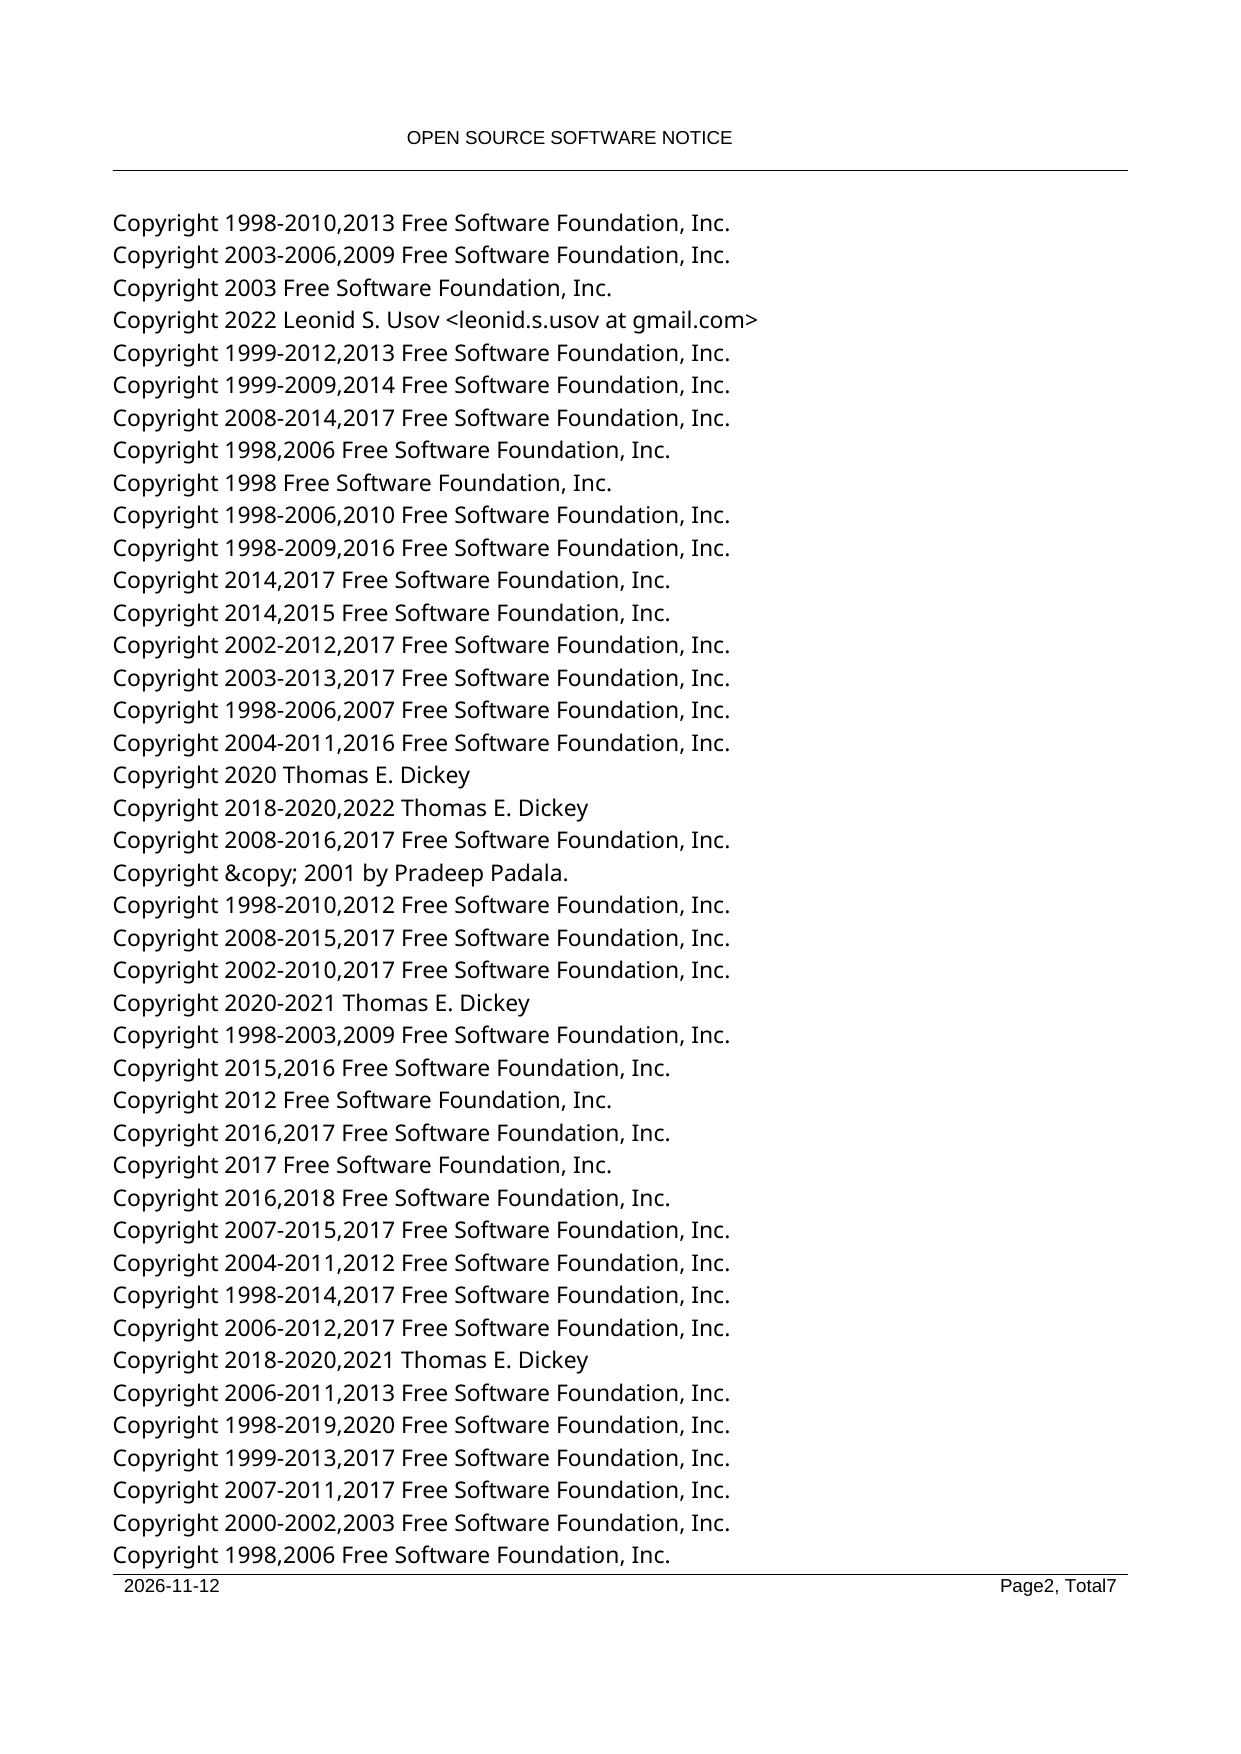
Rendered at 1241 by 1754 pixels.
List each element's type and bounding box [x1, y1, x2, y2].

text [112, 206, 1128, 1571]
